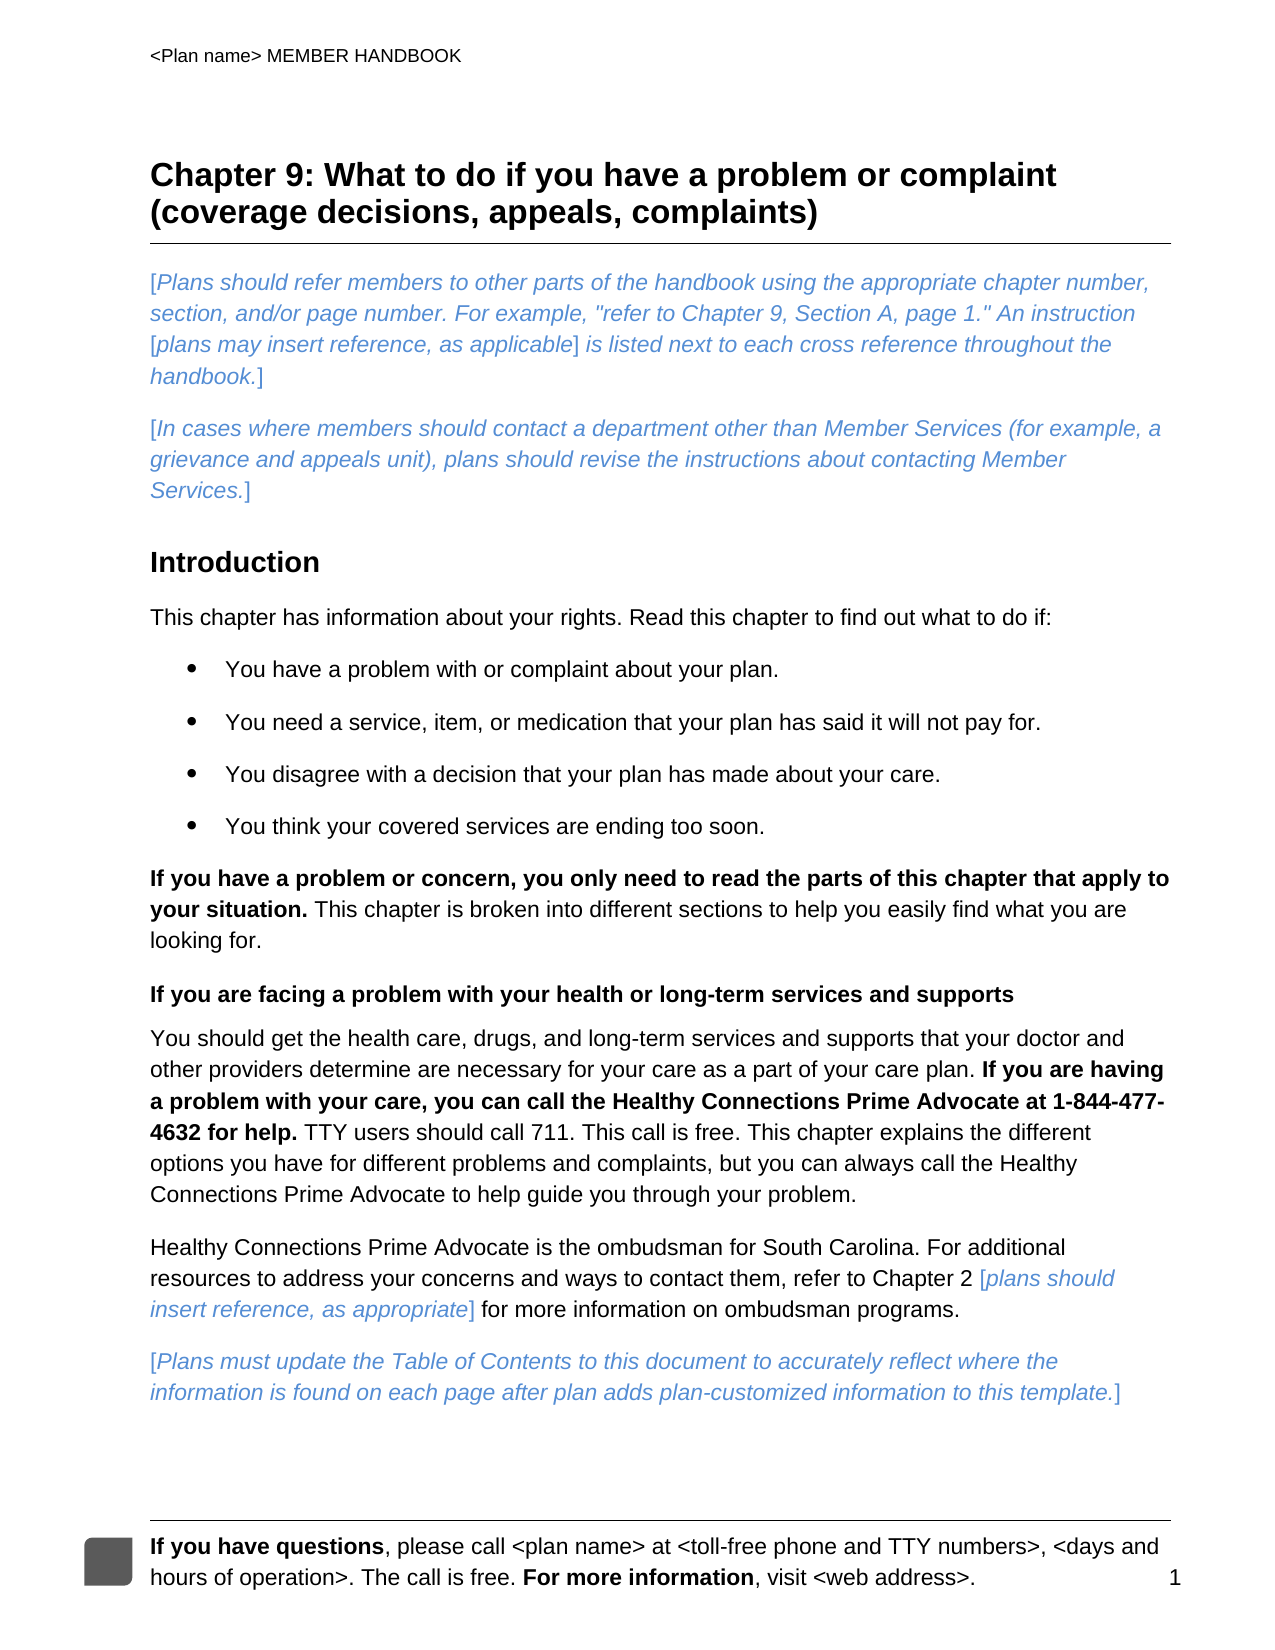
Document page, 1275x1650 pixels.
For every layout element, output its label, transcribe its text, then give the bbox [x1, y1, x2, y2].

title Chapter 9: What to do if you have a problem or complaint (coverage decisions, appeals, complaints) [150, 156, 1171, 243]
text Introduction [150, 542, 1171, 580]
text [In cases where members should contact a department other than Member Services (for example, a grievance and appeals unit), plans should revise the instructions about contacting Member Services.] [150, 411, 1171, 505]
list You think your covered services are ending too soon. [187, 809, 1096, 840]
list You have a problem with or complaint about your plan. [187, 653, 1096, 684]
text [Plans should refer members to other parts of the handbook using the appropriate chapter number, section, and/or page number. For example, "refer to Chapter 9, Section A, page 1." An instruction [plans may insert reference, as applicable] is listed next to each cross reference throughout the handbook.] [150, 265, 1171, 390]
text Healthy Connections Prime Advocate is the ombudsman for South Carolina. For additional resources to address your concerns and ways to contact them, refer to Chapter 2 [plans should insert reference, as appropriate] for more information on ombudsman programs. [150, 1230, 1171, 1324]
subtitle If you are facing a problem with your health or long-term services and supports [150, 976, 1096, 1009]
text [Plans must update the Table of Contents to this document to accurately reflect where the information is found on each page after plan adds plan-customized information to this template.] [150, 1344, 1171, 1407]
text If you have a problem or concern, you only need to read the parts of this chapter that apply to your situation. This chapter is broken into different sections to help you easily find what you are looking for. [150, 861, 1171, 955]
list You need a service, item, or medication that your plan has said it will not pay for. [187, 705, 1096, 736]
list You disagree with a decision that your plan has made about your care. [187, 757, 1096, 788]
text You should get the health care, drugs, and long-term services and supports that your doctor and other providers determine are necessary for your care as a part of your care plan. If you are having a problem with your care, you can call the Healthy Connections Prime Advocate at 1-844-477-4632 for help. TTY users should call 711. This call is free. This chapter explains the different options you have for different problems and complaints, but you can always call the Healthy Connections Prime Advocate to help guide you through your problem. [150, 1022, 1171, 1209]
text This chapter has information about your rights. Read this chapter to find out what to do if: [150, 601, 1171, 632]
